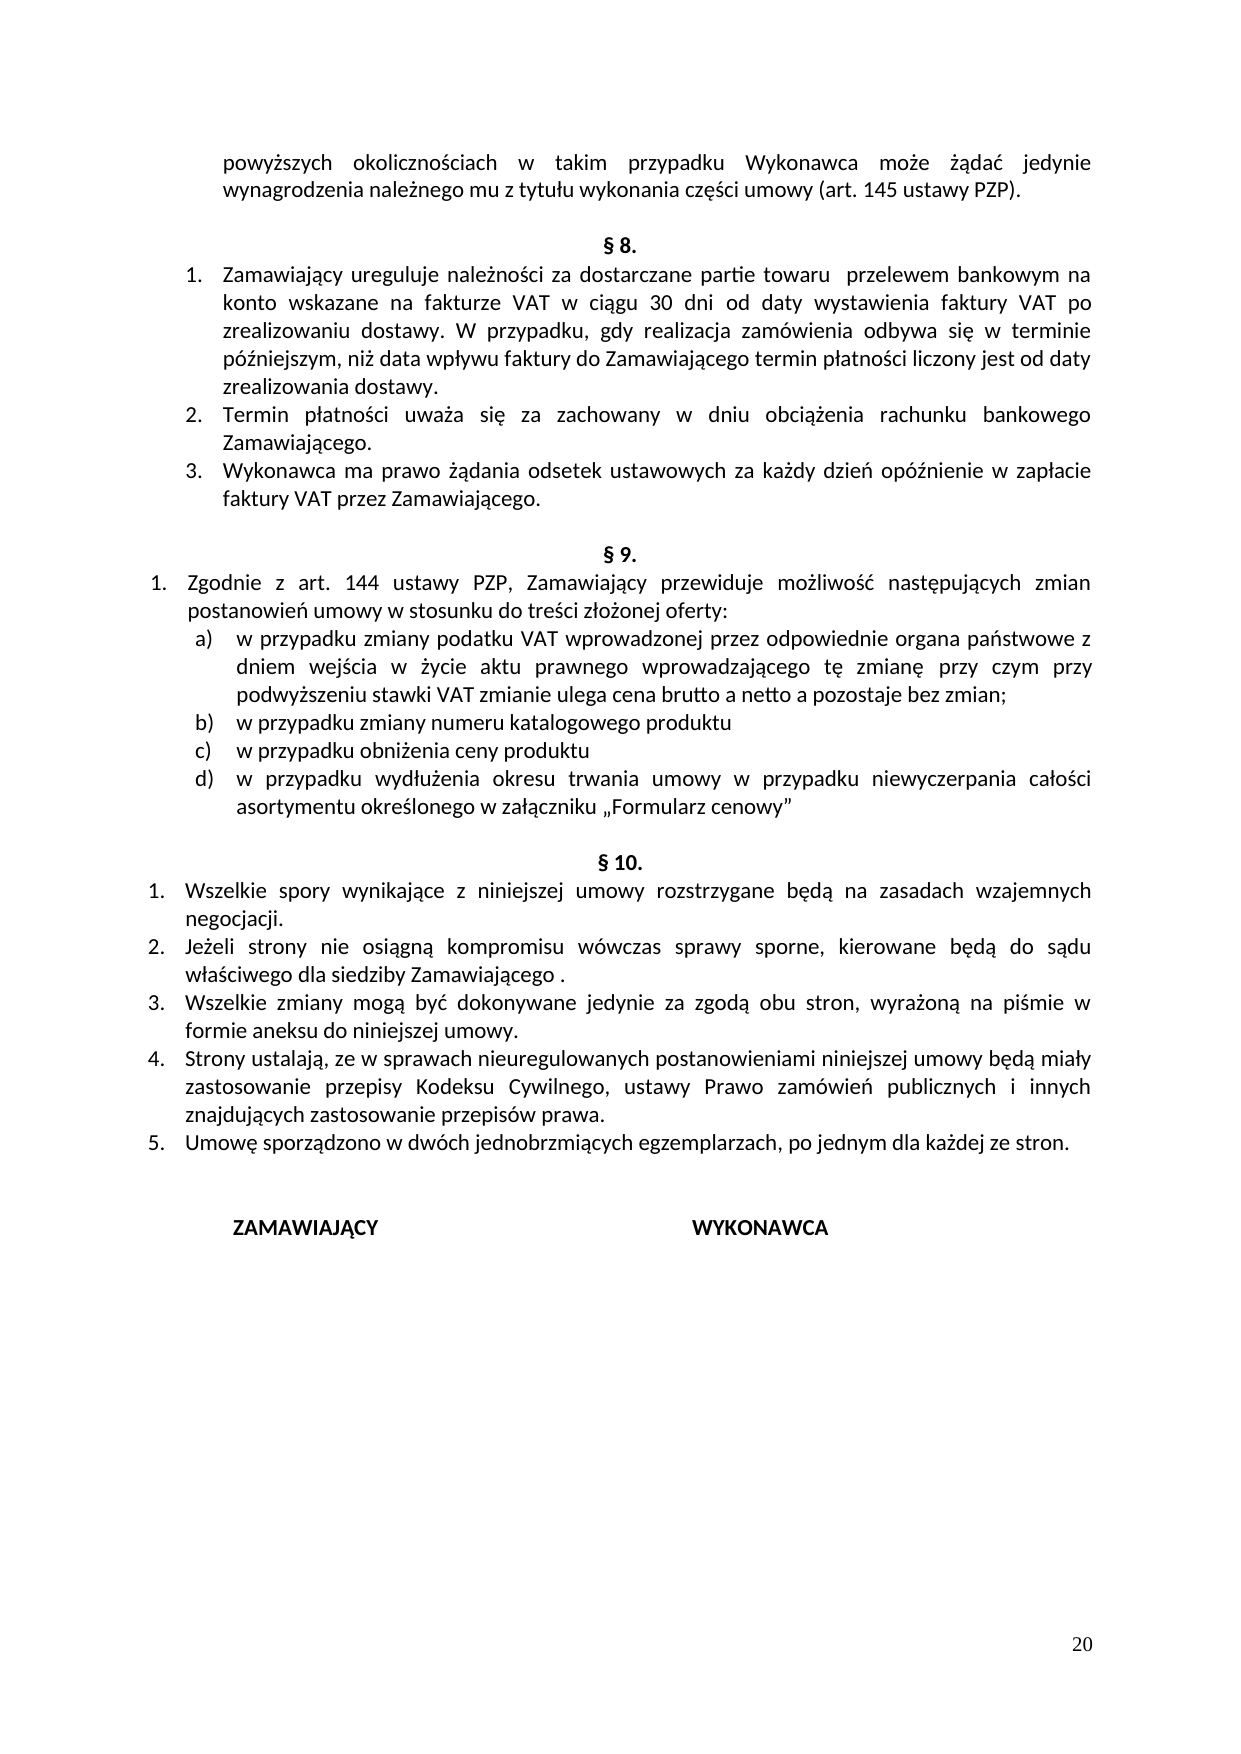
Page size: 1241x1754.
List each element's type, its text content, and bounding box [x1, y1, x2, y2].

list w przypadku obniżenia ceny produktu [195, 736, 1093, 764]
text § 9. [148, 540, 1093, 568]
list w przypadku zmiany numeru katalogowego produktu [195, 708, 1093, 736]
list Wykonawca ma prawo żądania odsetek ustawowych za każdy dzień opóźnienie w zapłacie faktury VAT przez Zamawiającego. [185, 456, 1093, 512]
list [185, 148, 1093, 204]
text ZAMAWIAJĄCY WYKONAWCA [162, 1213, 1093, 1241]
list Jeżeli strony nie osiągną kompromisu wówczas sprawy sporne, kierowane będą do sądu właściwego dla siedziby Zamawiającego . [148, 932, 1093, 988]
text § 10. [148, 848, 1093, 876]
list Termin płatności uważa się za zachowany w dniu obciążenia rachunku bankowego Zamawiającego. [185, 400, 1093, 456]
list w przypadku wydłużenia okresu trwania umowy w przypadku niewyczerpania całości asortymentu określonego w załączniku „Formularz cenowy” [195, 764, 1093, 820]
list Umowę sporządzono w dwóch jednobrzmiących egzemplarzach, po jednym dla każdej ze stron. [148, 1128, 1093, 1156]
list Wszelkie spory wynikające z niniejszej umowy rozstrzygane będą na zasadach wzajemnych negocjacji. [148, 876, 1093, 932]
list Wszelkie zmiany mogą być dokonywane jedynie za zgodą obu stron, wyrażoną na piśmie w formie aneksu do niniejszej umowy. [148, 988, 1093, 1044]
list w przypadku zmiany podatku VAT wprowadzonej przez odpowiednie organa państwowe z dniem wejścia w życie aktu prawnego wprowadzającego tę zmianę przy czym przy podwyższeniu stawki VAT zmianie ulega cena brutto a netto a pozostaje bez zmian; [195, 624, 1093, 708]
list Zamawiający ureguluje należności za dostarczane partie towaru przelewem bankowym na konto wskazane na fakturze VAT w ciągu 30 dni od daty wystawienia faktury VAT po zrealizowaniu dostawy. W przypadku, gdy realizacja zamówienia odbywa się w terminie późniejszym, niż data wpływu faktury do Zamawiającego termin płatności liczony jest od daty zrealizowania dostawy. [185, 260, 1093, 400]
list Zgodnie z art. 144 ustawy PZP, Zamawiający przewiduje możliwość następujących zmian postanowień umowy w stosunku do treści złożonej oferty: [150, 568, 1093, 624]
text § 8. [148, 232, 1093, 260]
list Strony ustalają, ze w sprawach nieuregulowanych postanowieniami niniejszej umowy będą miały zastosowanie przepisy Kodeksu Cywilnego, ustawy Prawo zamówień publicznych i innych znajdujących zastosowanie przepisów prawa. [148, 1044, 1093, 1128]
